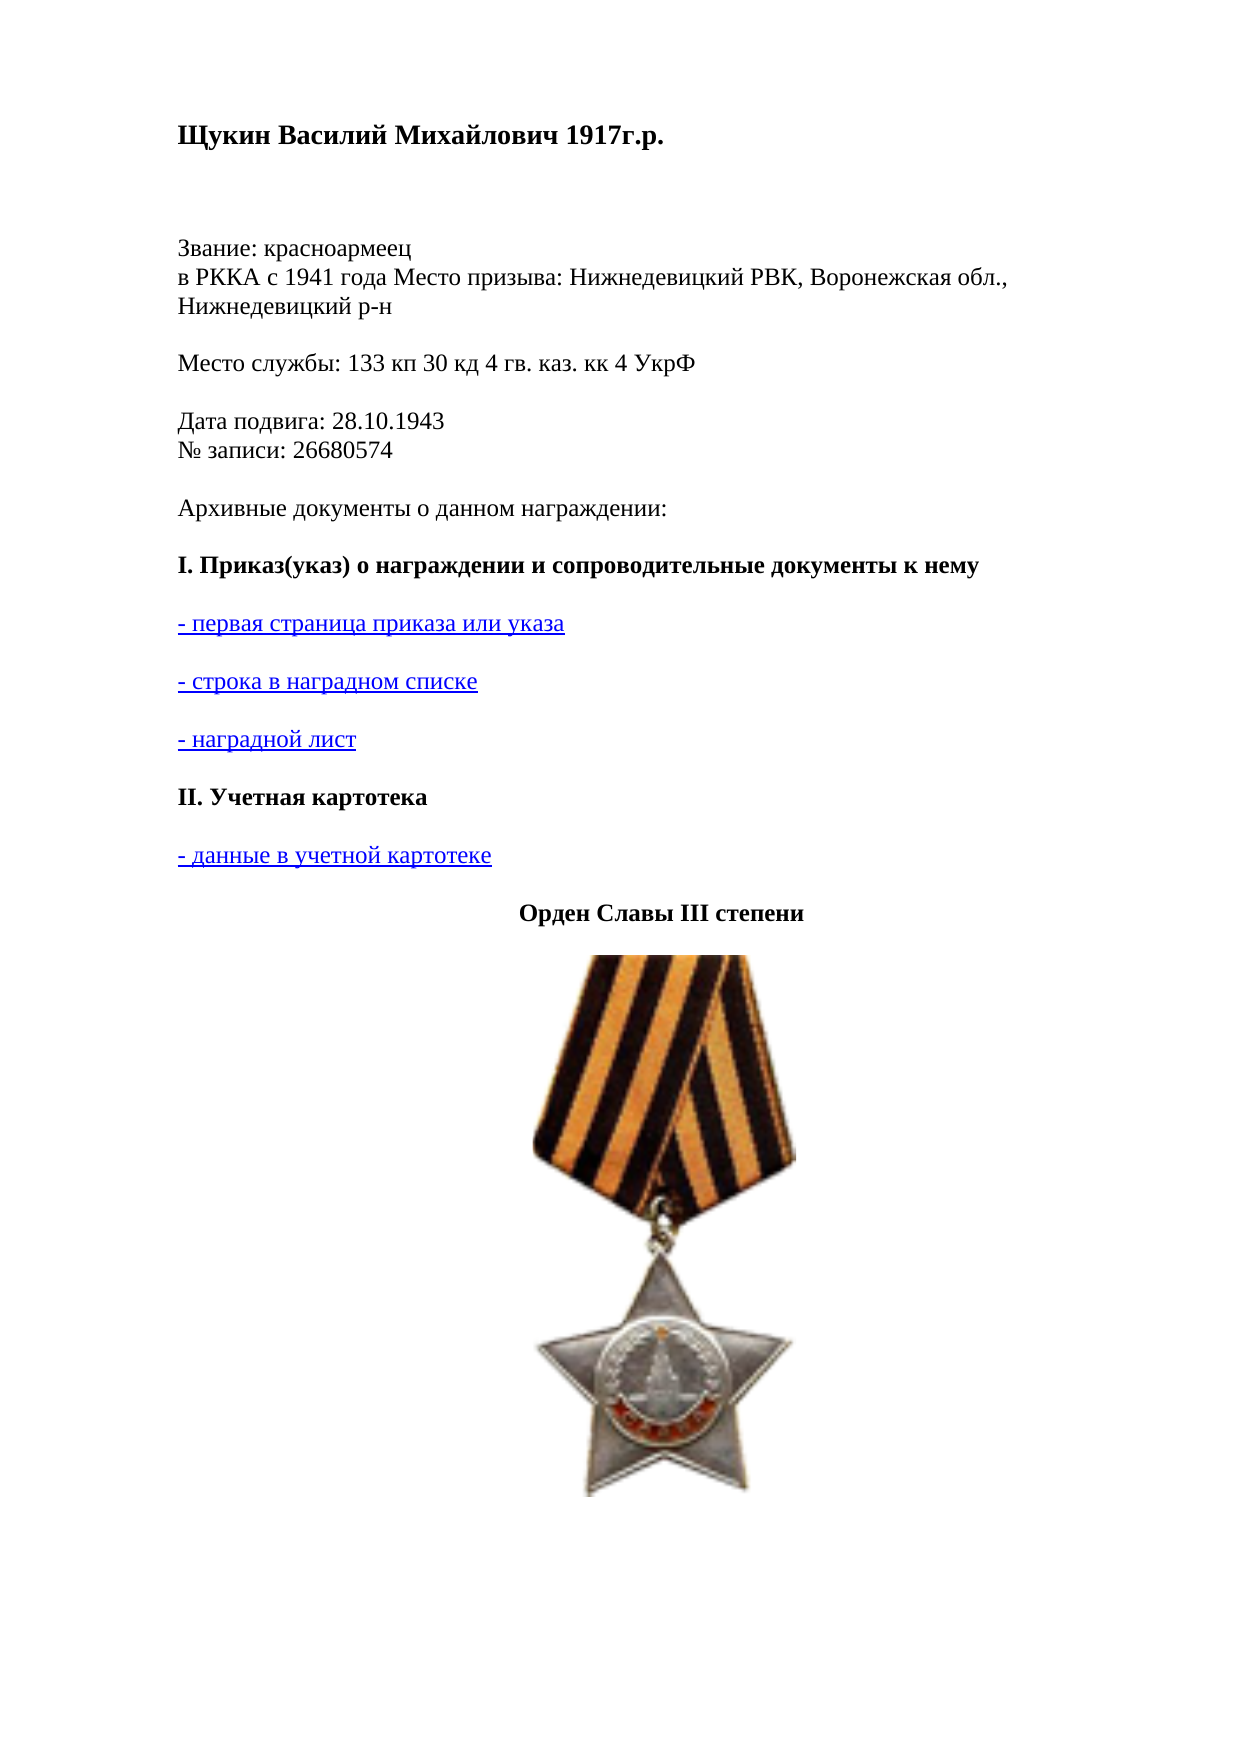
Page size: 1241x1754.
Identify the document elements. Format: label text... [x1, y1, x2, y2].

text Орден Славы III степени [177, 898, 1152, 1497]
text I. Приказ(указ) о награждении и сопроводительные документы к нему [177, 551, 1152, 579]
text - первая страница приказа или указа [177, 608, 1152, 637]
text II. Учетная картотека [177, 782, 1152, 811]
text № записи: 26680574 [177, 435, 1152, 463]
text - строка в наградном списке [177, 666, 1152, 695]
text Архивные документы о данном награждении: [177, 493, 1152, 521]
text - наградной лист [177, 724, 1152, 753]
text Щукин Василий Михайлович 1917г.р. [177, 118, 1152, 151]
text Звание: красноармеец в РККА с 1941 года Место призыва: Нижнедевицкий РВК, Воронежская обл., Нижнедевицкий р-н Место службы: 133 кп 30 кд 4 гв. каз. кк 4 УкрФ Дата подвига: 28.10.1943 [177, 233, 1152, 435]
picture [532, 955, 797, 1497]
text - данные в учетной картотеке [177, 840, 1152, 869]
